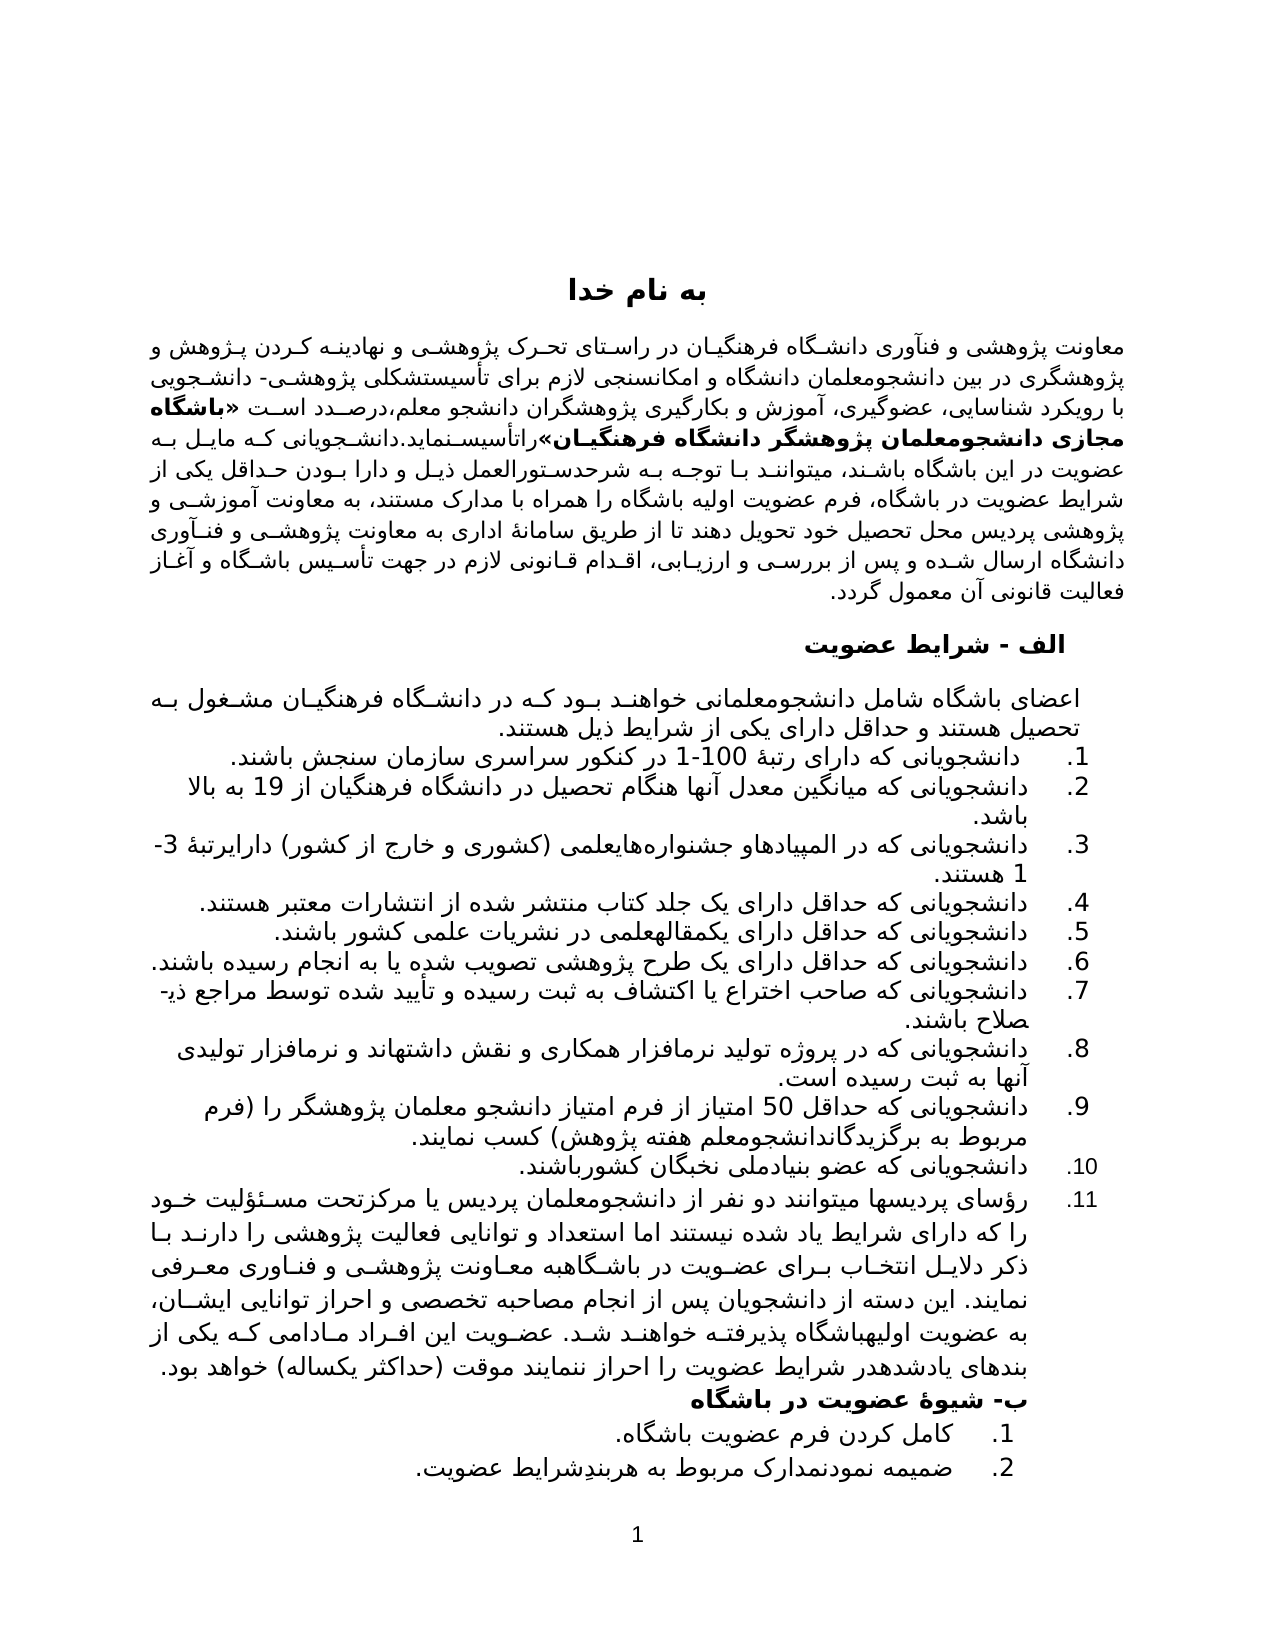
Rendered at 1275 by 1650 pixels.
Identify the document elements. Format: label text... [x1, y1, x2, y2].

list رؤسای پردیسها میتوانند دو نفر از دانشجومعلمان پردیس یا مرکزتحت مسئؤلیت خود را که دارای شرایط یاد شده نیستند اما استعداد و توانایی فعالیت پژوهشی را دارند با ذکر دلایل انتخاب برای عضویت در باشگاهبه معاونت پژوهشی و فناوری معرفی نمایند. این دسته از دانشجویان پس از انجام مصاحبه تخصصی و احراز توانایی ایشان، به عضویت اولیهباشگاه پذیرفته خواهند شد. عضویت این افراد مادامی که یکی از بندهای یادشدهدر شرایط عضویت را احراز ننمایند موقت (حداکثر یکساله) خواهد بود. [150, 1184, 1066, 1381]
list ضمیمه نمودنمدارک مربوط به هربندِشرایط عضویت. [150, 1453, 991, 1482]
text معاونت پژوهشی و فنآوری دانشگاه فرهنگیان در راستای تحرک پژوهشی و نهادینه کردن پژوهش و پژوهشگری در بین دانشجومعلمان دانشگاه و امکانسنجی لازم برای تأسیستشکلی پژوهشی- دانشجویی با رویکرد شناسایی، عضوگیری، آموزش و بکارگیری پژوهشگران دانشجو معلم،درصدد است «باشگاه مجازی دانشجومعلمان پژوهشگر دانشگاه فرهنگیان»راتأسیسنماید.دانشجویانی که مایل به عضویت در این باشگاه باشند، میتوانند با توجه به شرحدستورالعمل ذیل و دارا بودن حداقل یکی از شرایط عضویت در باشگاه، فرم عضویت اولیه باشگاه را همراه با مدارک مستند، به معاونت آموزشی و پژوهشی پردیس محل تحصیل خود تحویل دهند تا از طریق سامانۀ اداری به معاونت پژوهشی و فنآوری دانشگاه ارسال شده و پس از بررسی و ارزیابی، اقدام قانونی لازم در جهت تأسیس باشگاه و آغاز فعالیت قانونی آن معمول گردد. [150, 333, 1125, 605]
list دانشجویانی که عضو بنیادملی نخبگان کشورباشند. [150, 1151, 1066, 1180]
list دانشجویانی که حداقل 50 امتیاز از فرم امتیاز دانشجو معلمان پژوهشگر را (فرم مربوط به برگزیدگاندانشجومعلم هفته پژوهش) کسب نمایند. [150, 1092, 1066, 1151]
list دانشجویانی که صاحب اختراع یا اکتشاف به ثبت رسیده و تأیید شده توسط مراجع ذیصلاح باشند. [150, 976, 1066, 1034]
list ب- شیوۀ عضویت در باشگاه [150, 1386, 1028, 1415]
list دانشجویانی که در المپیادهاو جشنواره‌هایعلمی (کشوری و خارج از کشور) دارایرتبۀ 3-1 هستند. [150, 830, 1066, 888]
list دانشجویانی که حداقل دارای یکمقالهعلمی در نشریات علمی کشور باشند. [150, 917, 1066, 947]
text الف - شرایط عضویت [150, 630, 1066, 659]
list دانشجویانی که حداقل دارای یک جلد کتاب منتشر شده از انتشارات معتبر هستند. [150, 888, 1066, 917]
text به نام خدا [150, 273, 1125, 307]
list دانشجویانی که دارای رتبۀ 100-1 در کنکور سراسری سازمان سنجش باشند. [150, 742, 1066, 772]
list دانشجویانی که میانگین معدل آنها هنگام تحصیل در دانشگاه فرهنگیان از 19 به بالا باشد. [150, 772, 1066, 830]
list دانشجویانی که در پروژه تولید نرمافزار همکاری و نقش داشتهاند و نرمافزار تولیدی آنها به ثبت رسیده است. [150, 1034, 1066, 1092]
list کامل کردن فرم عضویت باشگاه. [150, 1419, 991, 1448]
list دانشجویانی که حداقل دارای یک طرح پژوهشی تصویب شده یا به انجام رسیده باشند. [150, 947, 1066, 976]
text اعضای باشگاه شامل دانشجومعلمانی خواهند بود که در دانشگاه فرهنگیان مشغول به تحصیل هستند و حداقل دارای یکی از شرایط ذیل هستند. [150, 684, 1081, 742]
